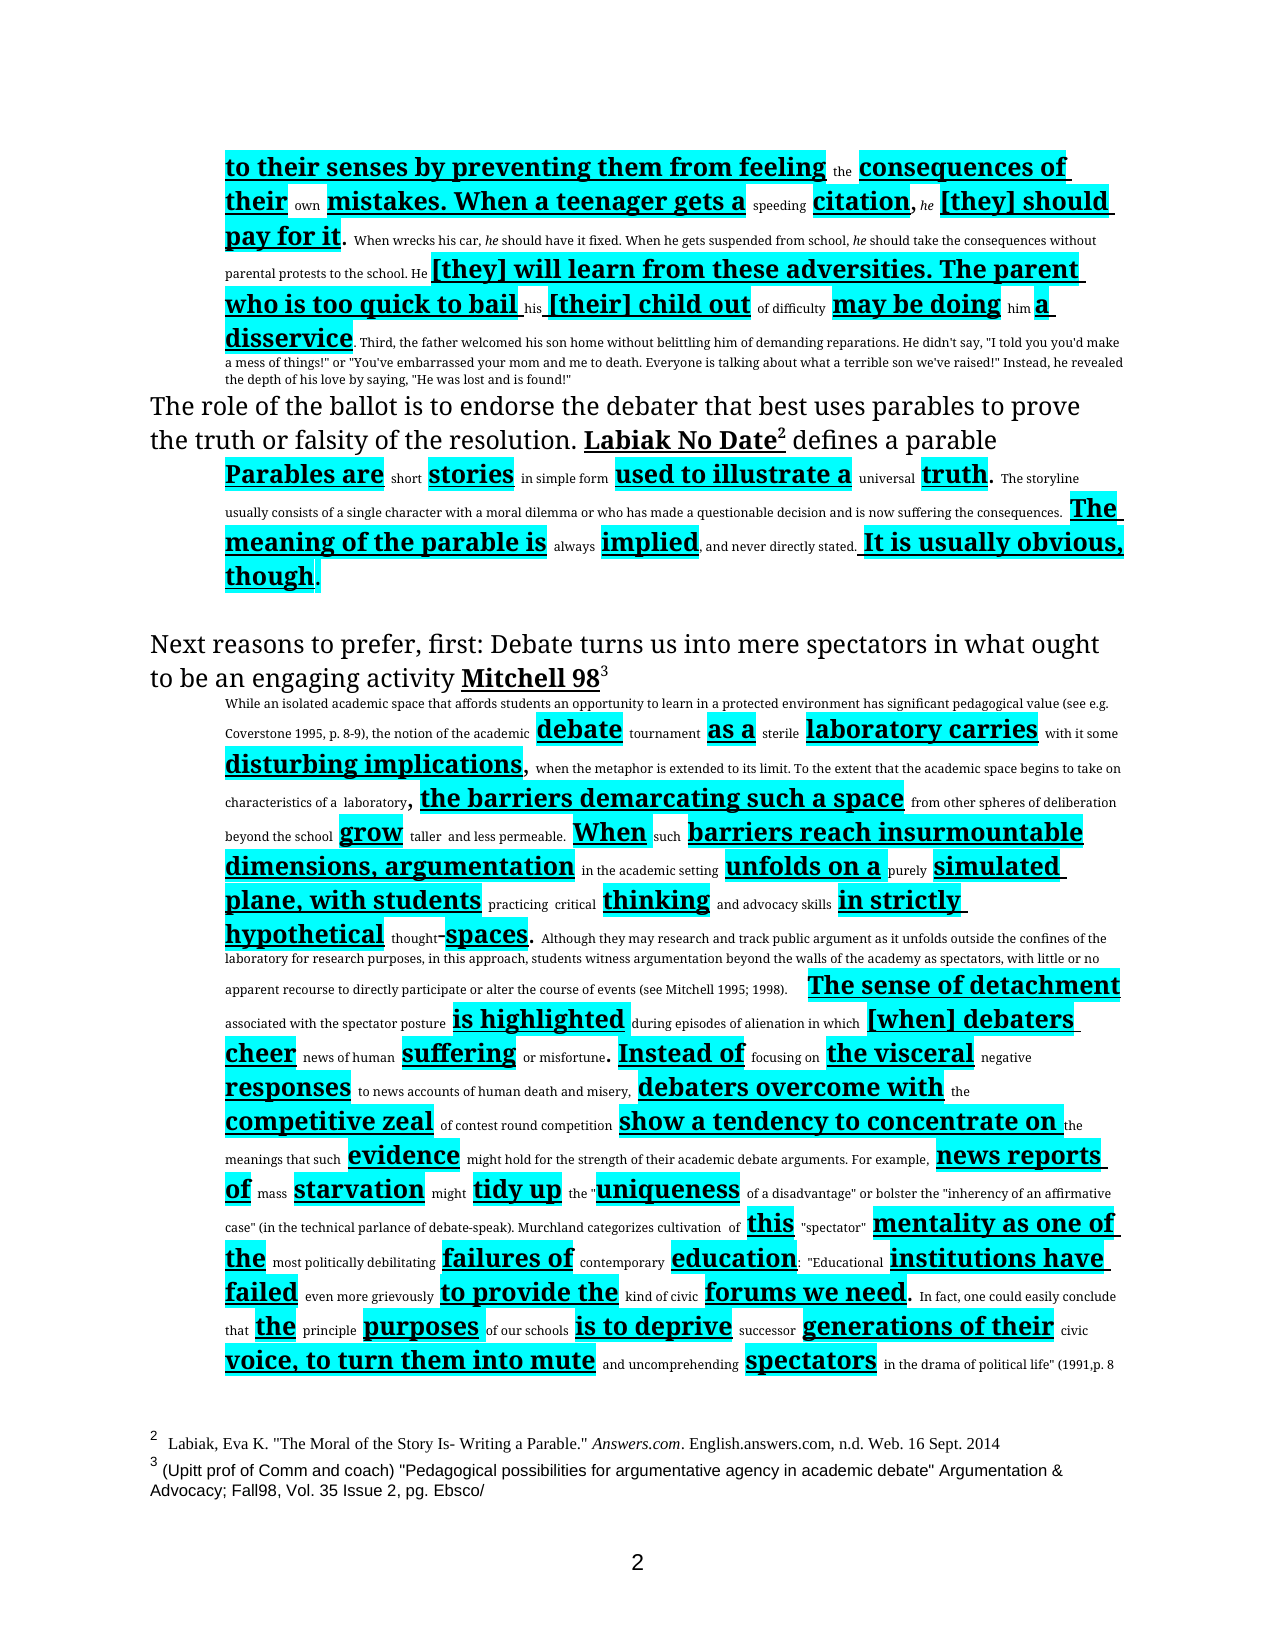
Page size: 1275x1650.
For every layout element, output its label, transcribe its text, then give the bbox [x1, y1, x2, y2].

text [225, 150, 1125, 388]
text While an isolated academic space that affords students an opportunity to learn in a protected environment has significant pedagogical value (see e.g. Coverstone 1995, p. 8-9), the notion of the academic debate tournament as a sterile laboratory carries with it some disturbing implications, when the metaphor is extended to its limit. To the extent that the academic space begins to take on characteristics of a laboratory, the barriers demarcating such a space from other spheres of deliberation beyond the school grow taller and less permeable. When such barriers reach insurmountable dimensions, argumentation in the academic setting unfolds on a purely simulated plane, with students practicing critical thinking and advocacy skills in strictly hypothetical thought-spaces. Although they may research and track public argument as it unfolds outside the confines of the laboratory for research purposes, in this approach, students witness argumentation beyond the walls of the academy as spectators, with little or no apparent recourse to directly participate or alter the course of events (see Mitchell 1995; 1998). The sense of detachment associated with the spectator posture is highlighted during episodes of alienation in which [when] debaters cheer news of human suffering or misfortune. Instead of focusing on the visceral negative responses to news accounts of human death and misery, debaters overcome with the competitive zeal of contest round competition show a tendency to concentrate on the meanings that such evidence might hold for the strength of their academic debate arguments. For example, news reports of mass starvation might tidy up the "uniqueness of a disadvantage" or bolster the "inherency of an affirmative case" (in the technical parlance of debate-speak). Murchland categorizes cultivation of this "spectator" mentality as one of the most politically debilitating failures of contemporary education: "Educational institutions have failed even more grievously to provide the kind of civic forums we need. In fact, one could easily conclude that the principle purposes of our schools is to deprive successor generations of their civic voice, to turn them into mute and uncomprehending spectators in the drama of political life" (1991,p. 8 [225, 695, 1125, 1376]
text Next reasons to prefer, first: Debate turns us into mere spectators in what ought to be an engaging activity Mitchell 98 [150, 627, 1125, 695]
text Parables are short stories in simple form used to illustrate a universal truth. The storyline usually consists of a single character with a moral dilemma or who has made a questionable decision and is now suffering the consequences. The meaning of the parable is always implied, and never directly stated. It is usually obvious, though. [225, 457, 1125, 593]
text The role of the ballot is to endorse the debater that best uses parables to prove the truth or falsity of the resolution. Labiak No Date defines a parable [150, 388, 1125, 457]
